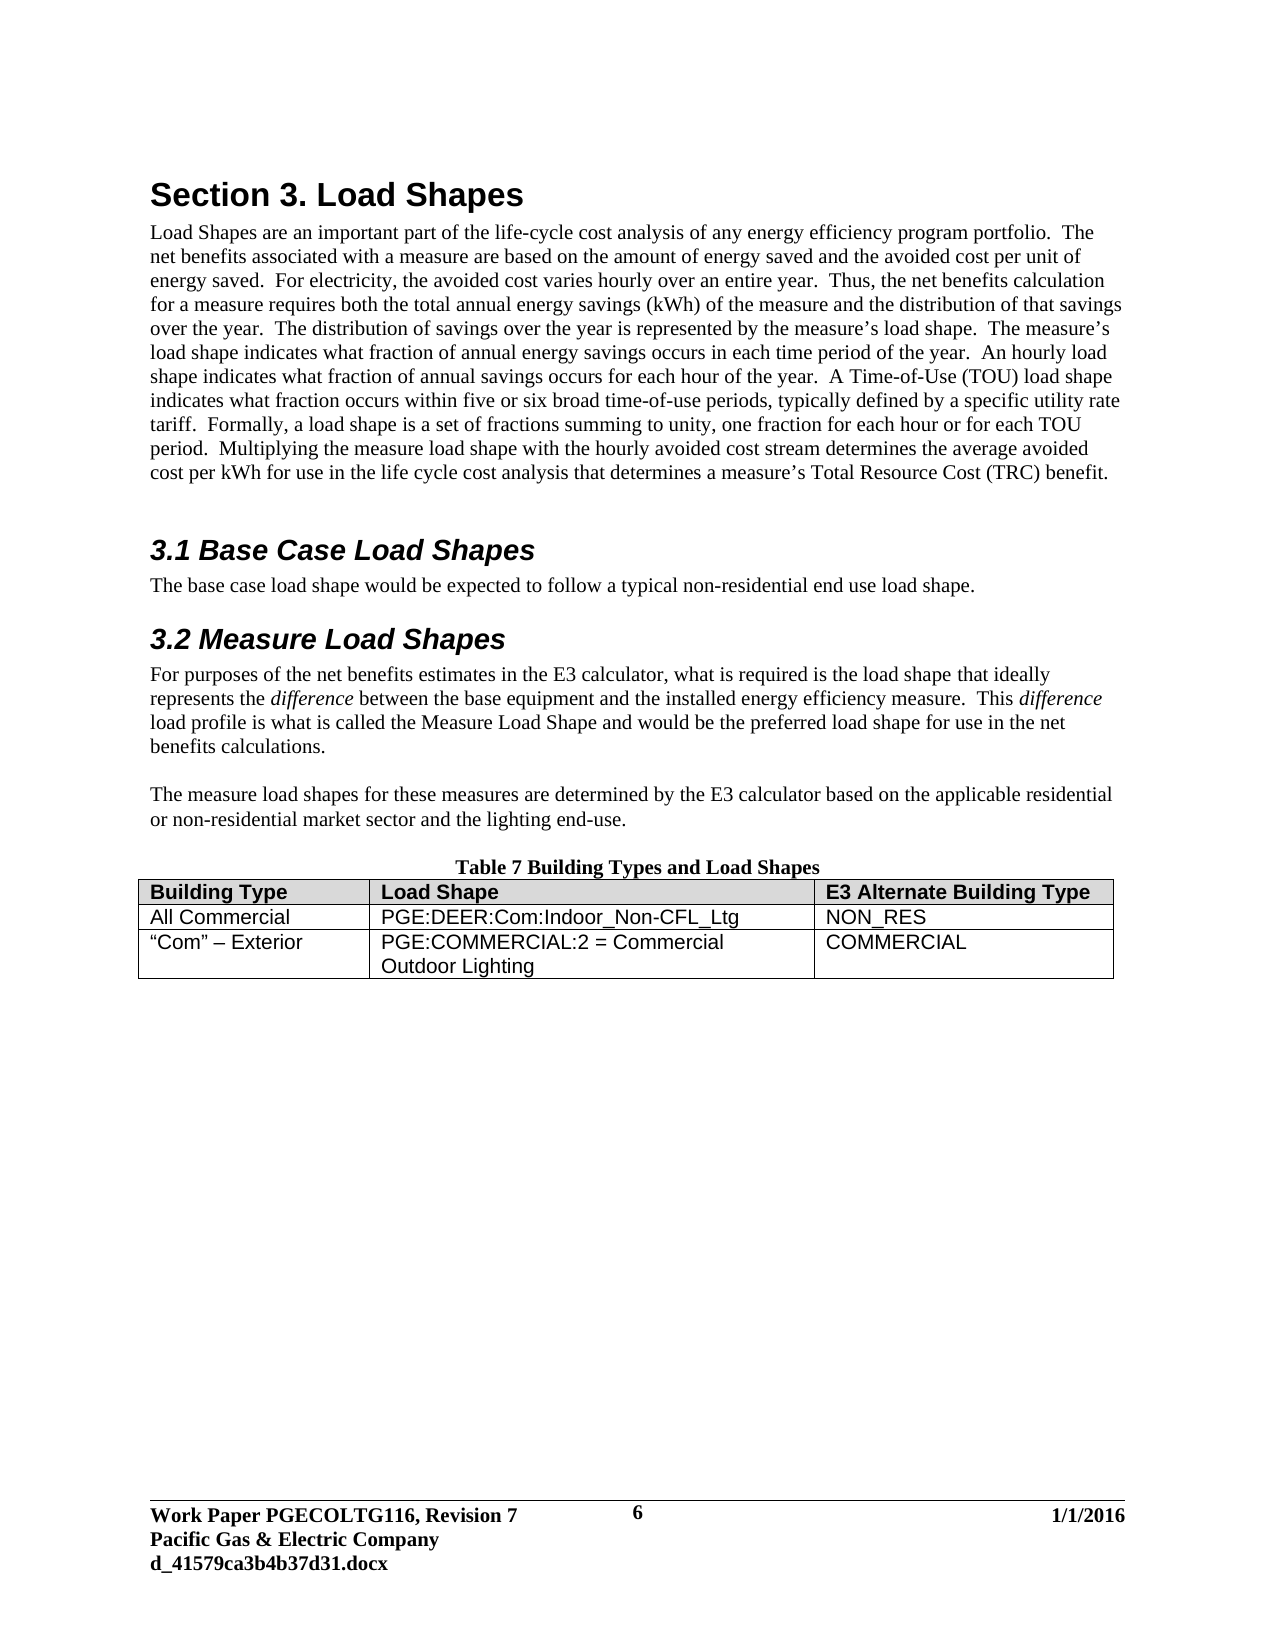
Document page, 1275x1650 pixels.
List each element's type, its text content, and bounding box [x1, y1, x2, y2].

text For purposes of the net benefits estimates in the E3 calculator, what is required is the load shape that ideally represents the difference between the base equipment and the installed energy efficiency measure. This difference load profile is what is called the Measure Load Shape and would be the preferred load shape for use in the net benefits calculations. [150, 662, 1125, 758]
text The base case load shape would be expected to follow a typical non-residential end use load shape. [150, 573, 1125, 597]
table_cell PGE:DEER:Com:Indoor_Non-CFL_Ltg [370, 905, 814, 929]
table_header E3 Alternate Building Type [815, 880, 1113, 904]
table_cell All Commercial [139, 905, 369, 929]
table_cell “Com” – Exterior [139, 930, 369, 978]
table_header Building Type [139, 880, 369, 904]
table_header Load Shape [370, 880, 814, 904]
table_cell NON_RES [815, 905, 1113, 929]
text The measure load shapes for these measures are determined by the E3 calculator based on the applicable residential or non-residential market sector and the lighting end-use. [150, 782, 1125, 831]
table_cell PGE:COMMERCIAL:2 = Commercial Outdoor Lighting [370, 930, 814, 978]
subtitle 3.1 Base Case Load Shapes [150, 533, 1125, 567]
text Table 7 Building Types and Load Shapes [150, 854, 1125, 879]
subtitle 3.2 Measure Load Shapes [150, 622, 1125, 656]
subtitle Section 3. Load Shapes [150, 175, 1125, 213]
table_cell COMMERCIAL [815, 930, 1113, 978]
text Load Shapes are an important part of the life-cycle cost analysis of any energy efficiency program portfolio. The net benefits associated with a measure are based on the amount of energy saved and the avoided cost per unit of energy saved. For electricity, the avoided cost varies hourly over an entire year. Thus, the net benefits calculation for a measure requires both the total annual energy savings (kWh) of the measure and the distribution of that savings over the year. The distribution of savings over the year is represented by the measure’s load shape. The measure’s load shape indicates what fraction of annual energy savings occurs in each time period of the year. An hourly load shape indicates what fraction of annual savings occurs for each hour of the year. A Time-of-Use (TOU) load shape indicates what fraction occurs within five or six broad time-of-use periods, typically defined by a specific utility rate tariff. Formally, a load shape is a set of fractions summing to unity, one fraction for each hour or for each TOU period. Multiplying the measure load shape with the hourly avoided cost stream determines the average avoided cost per kWh for use in the life cycle cost analysis that determines a measure’s Total Resource Cost (TRC) benefit. [150, 220, 1125, 484]
